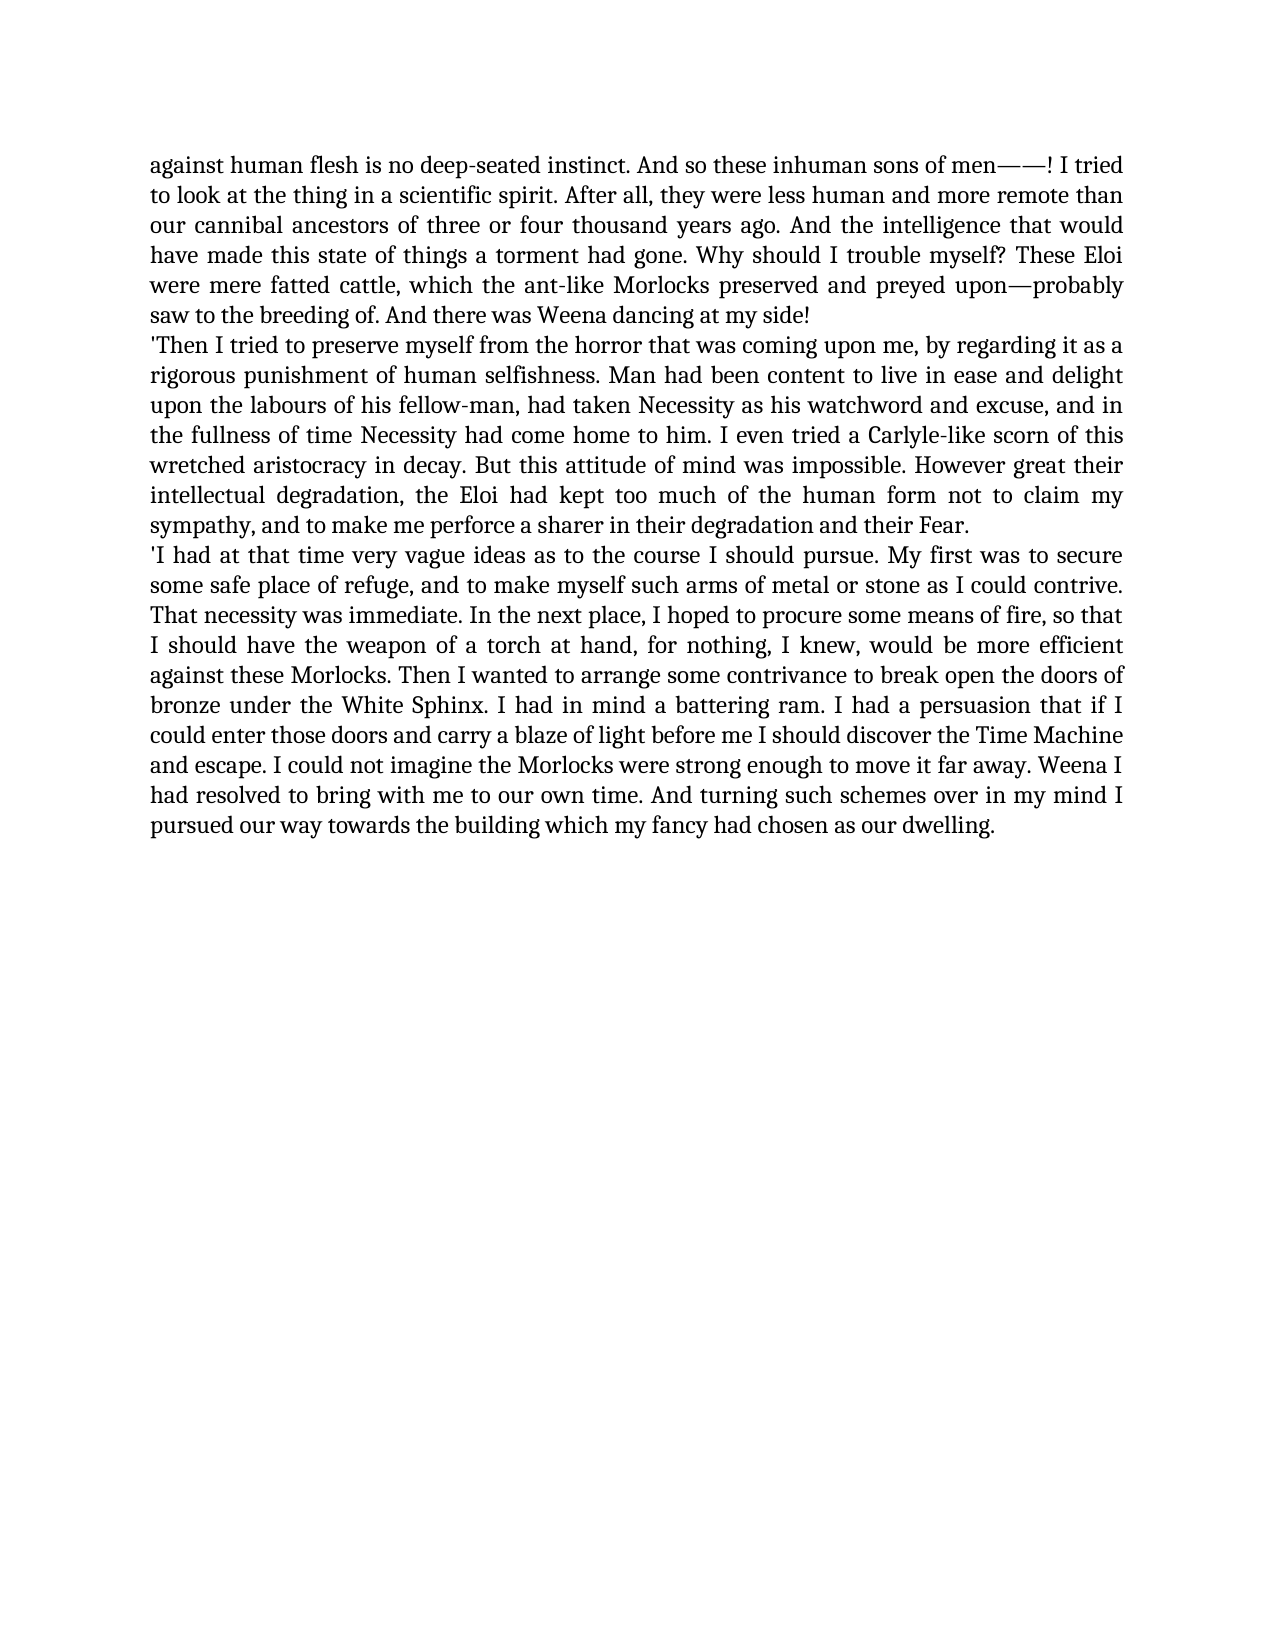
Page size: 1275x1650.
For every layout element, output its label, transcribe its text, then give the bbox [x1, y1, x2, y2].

text 'I had at that time very vague ideas as to the course I should pursue. My first was to secure some safe place of refuge, and to make myself such arms of metal or stone as I could contrive. That necessity was immediate. In the next place, I hoped to procure some means of fire, so that I should have the weapon of a torch at hand, for nothing, I knew, would be more efficient against these Morlocks. Then I wanted to arrange some contrivance to break open the doors of bronze under the White Sphinx. I had in mind a battering ram. I had a persuasion that if I could enter those doors and carry a blaze of light before me I should discover the Time Machine and escape. I could not imagine the Morlocks were strong enough to move it far away. Weena I had resolved to bring with me to our own time. And turning such schemes over in my mind I pursued our way towards the building which my fancy had chosen as our dwelling. [150, 540, 1125, 840]
text 'Then I tried to preserve myself from the horror that was coming upon me, by regarding it as a rigorous punishment of human selfishness. Man had been content to live in ease and delight upon the labours of his fellow-man, had taken Necessity as his watchword and excuse, and in the fullness of time Necessity had come home to him. I even tried a Carlyle-like scorn of this wretched aristocracy in decay. But this attitude of mind was impossible. However great their intellectual degradation, the Eloi had kept too much of the human form not to claim my sympathy, and to make me perforce a sharer in their degradation and their Fear. [150, 330, 1125, 540]
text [150, 150, 1125, 330]
